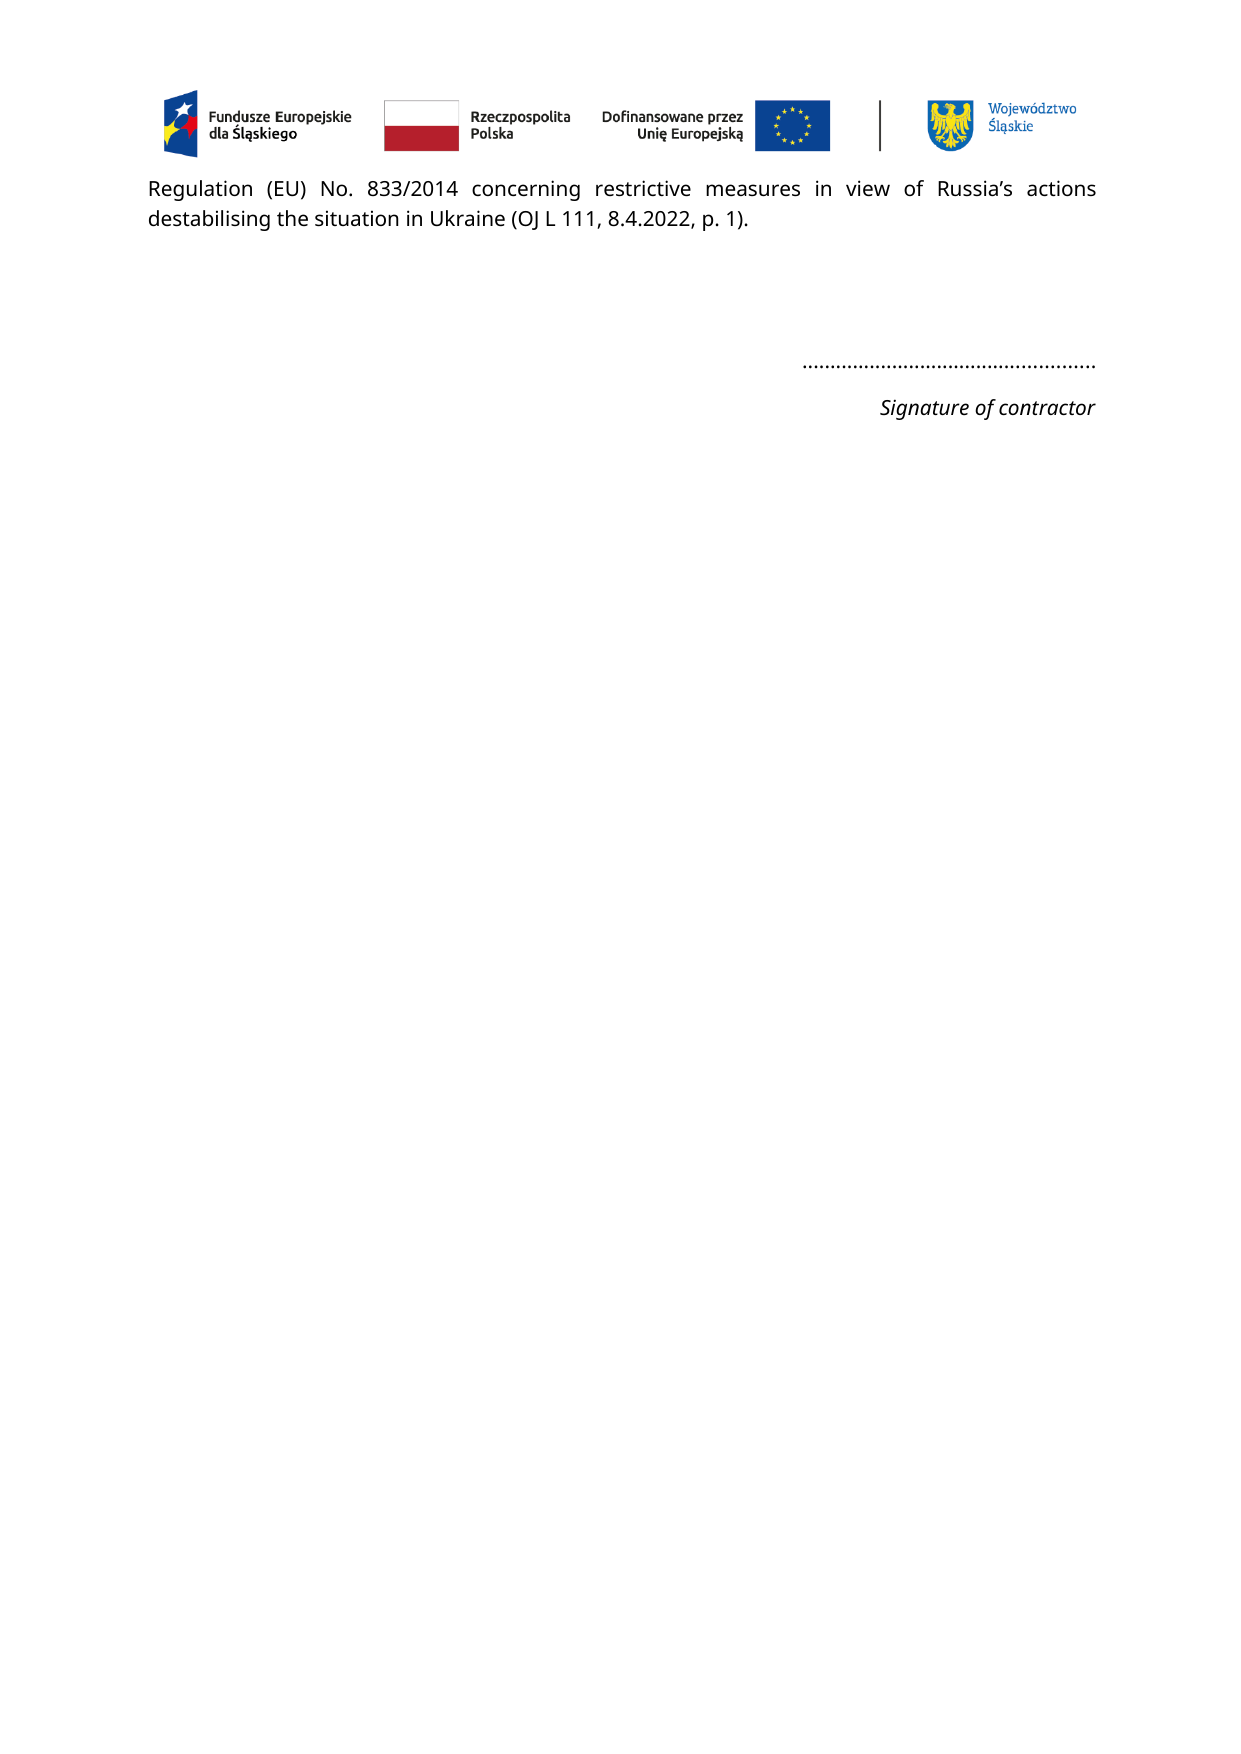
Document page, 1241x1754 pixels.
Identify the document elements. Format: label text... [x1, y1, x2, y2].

text Signature of contractor [148, 393, 1097, 421]
picture [147, 73, 1093, 174]
